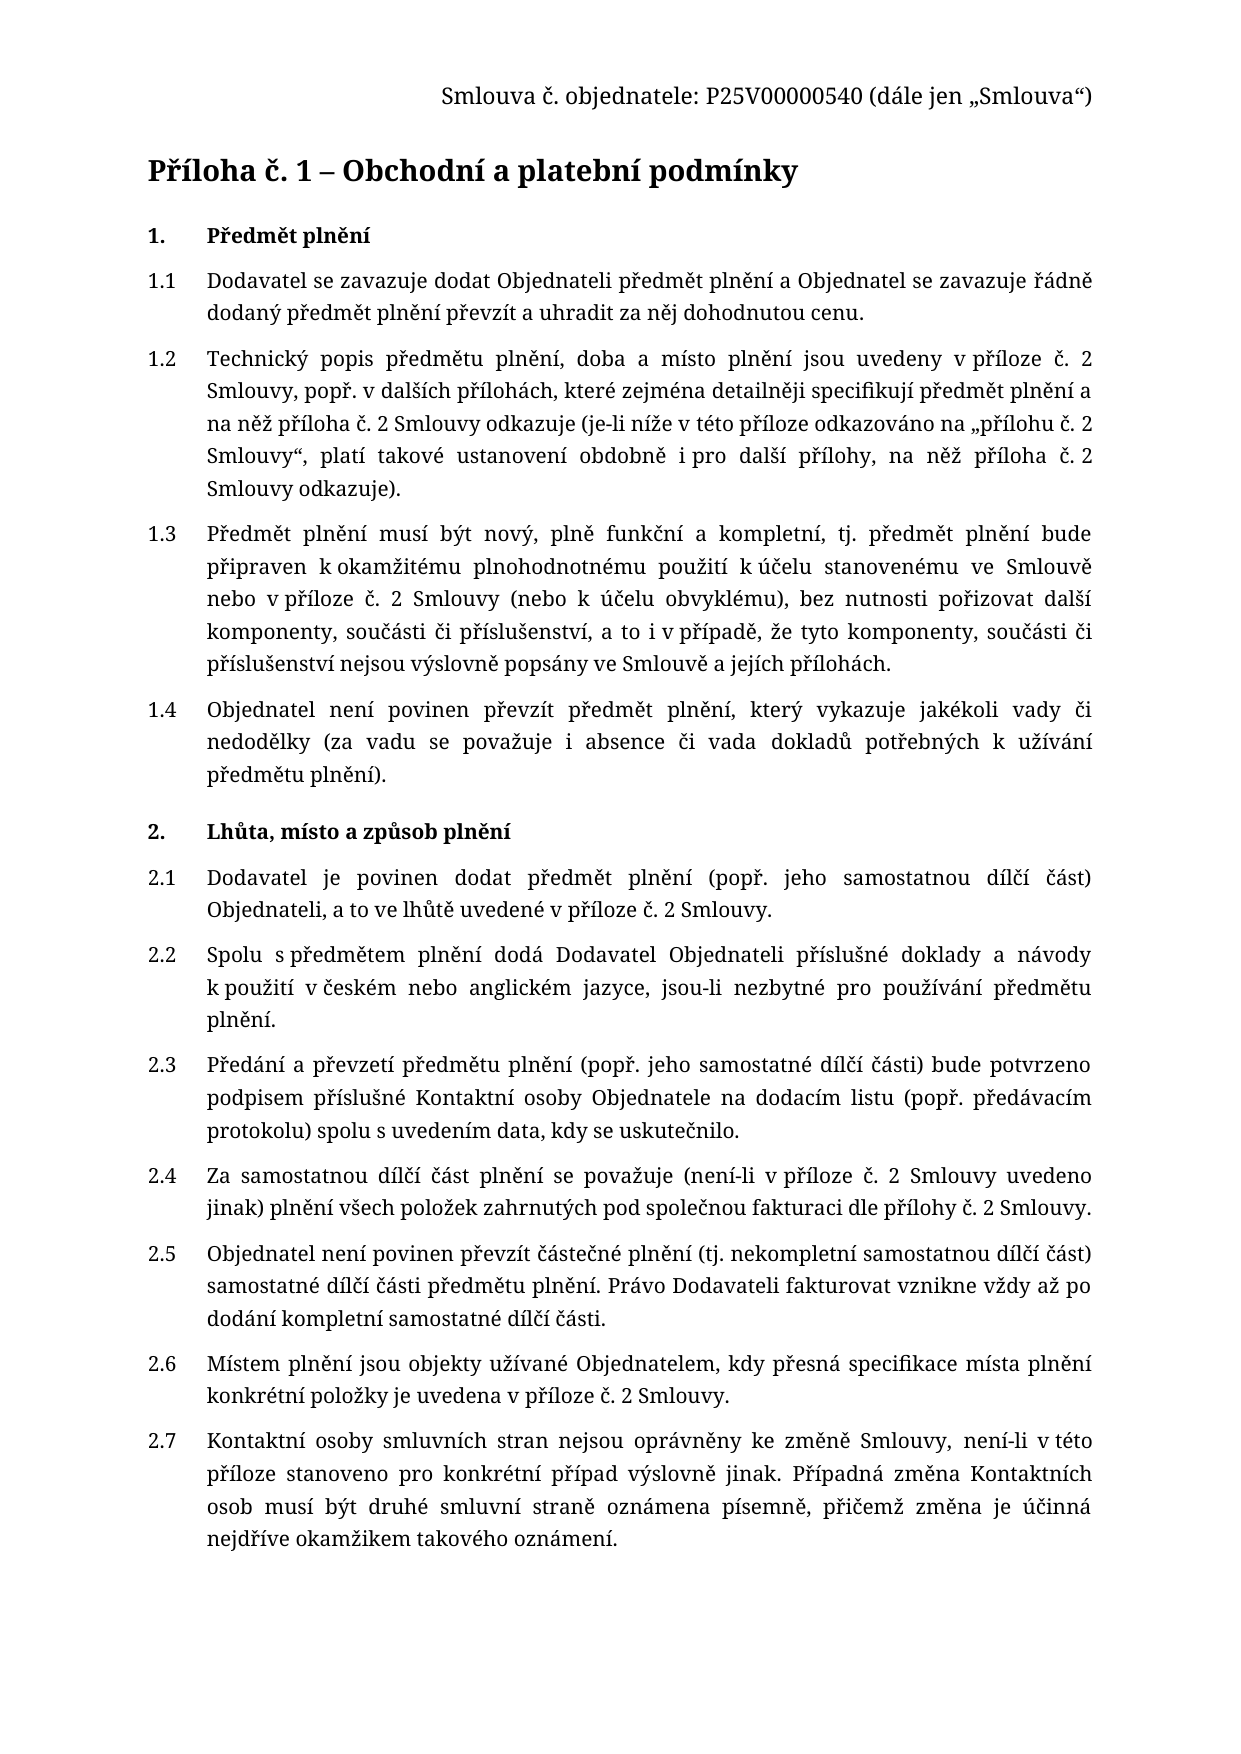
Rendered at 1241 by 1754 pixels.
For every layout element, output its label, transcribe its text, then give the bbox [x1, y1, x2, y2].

list Objednatel není povinen převzít předmět plnění, který vykazuje jakékoli vady či nedodělky (za vadu se považuje i absence či vada dokladů potřebných k užívání předmětu plnění). [148, 695, 1093, 788]
list Předmět plnění [148, 221, 1093, 249]
list Dodavatel se zavazuje dodat Objednateli předmět plnění a Objednatel se zavazuje řádně dodaný předmět plnění převzít a uhradit za něj dohodnutou cenu. [148, 266, 1093, 327]
list Dodavatel je povinen dodat předmět plnění (popř. jeho samostatnou dílčí část) Objednateli, a to ve lhůtě uvedené v příloze č. 2 Smlouvy. [148, 863, 1093, 924]
text Příloha č. 1 – Obchodní a platební podmínky [148, 150, 1093, 190]
list Technický popis předmětu plnění, doba a místo plnění jsou uvedeny v příloze č. 2 Smlouvy, popř. v dalších přílohách, které zejména detailněji specifikují předmět plnění a na něž příloha č. 2 Smlouvy odkazuje (je-li níže v této příloze odkazováno na „přílohu č. 2 Smlouvy“, platí takové ustanovení obdobně i pro další přílohy, na něž příloha č. 2 Smlouvy odkazuje). [148, 344, 1093, 502]
list Lhůta, místo a způsob plnění [148, 817, 1093, 846]
list Předmět plnění musí být nový, plně funkční a kompletní, tj. předmět plnění bude připraven k okamžitému plnohodnotnému použití k účelu stanovenému ve Smlouvě nebo v příloze č. 2 Smlouvy (nebo k účelu obvyklému), bez nutnosti pořizovat další komponenty, součásti či příslušenství, a to i v případě, že tyto komponenty, součásti či příslušenství nejsou výslovně popsány ve Smlouvě a jejích přílohách. [148, 519, 1093, 678]
list Za samostatnou dílčí část plnění se považuje (není-li v příloze č. 2 Smlouvy uvedeno jinak) plnění všech položek zahrnutých pod společnou fakturaci dle přílohy č. 2 Smlouvy. [148, 1161, 1093, 1222]
list Objednatel není povinen převzít částečné plnění (tj. nekompletní samostatnou dílčí část) samostatné dílčí části předmětu plnění. Právo Dodavateli fakturovat vznikne vždy až po dodání kompletní samostatné dílčí části. [148, 1239, 1093, 1332]
list Místem plnění jsou objekty užívané Objednatelem, kdy přesná specifikace místa plnění konkrétní položky je uvedena v příloze č. 2 Smlouvy. [148, 1349, 1093, 1410]
list Předání a převzetí předmětu plnění (popř. jeho samostatné dílčí části) bude potvrzeno podpisem příslušné Kontaktní osoby Objednatele na dodacím listu (popř. předávacím protokolu) spolu s uvedením data, kdy se uskutečnilo. [148, 1051, 1093, 1144]
list Spolu s předmětem plnění dodá Dodavatel Objednateli příslušné doklady a návody k použití v českém nebo anglickém jazyce, jsou-li nezbytné pro používání předmětu plnění. [148, 940, 1093, 1034]
list Kontaktní osoby smluvních stran nejsou oprávněny ke změně Smlouvy, není-li v této příloze stanoveno pro konkrétní případ výslovně jinak. Případná změna Kontaktních osob musí být druhé smluvní straně oznámena písemně, přičemž změna je účinná nejdříve okamžikem takového oznámení. [148, 1427, 1093, 1553]
